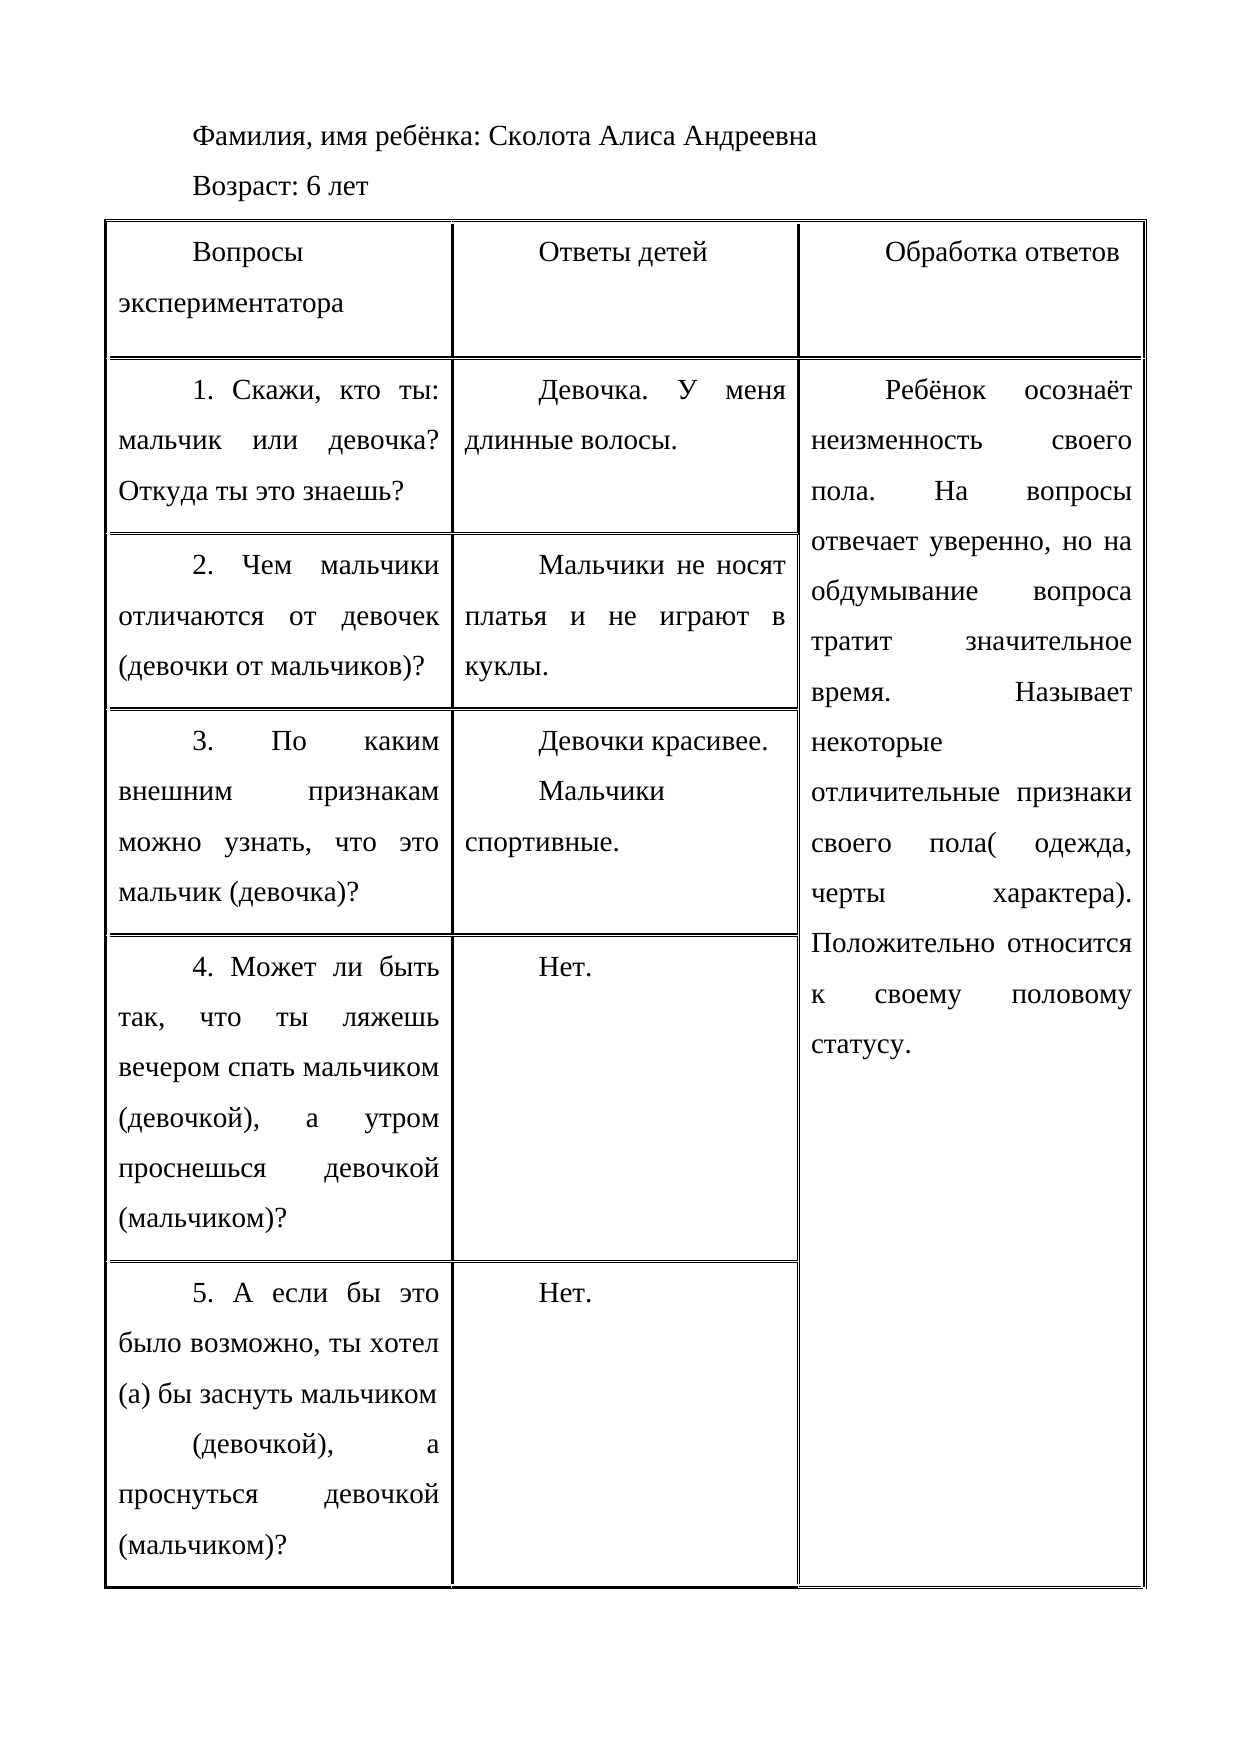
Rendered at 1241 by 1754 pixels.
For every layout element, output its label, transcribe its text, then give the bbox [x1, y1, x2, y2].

table_header Ответы детей [452, 222, 798, 356]
table_cell Девочка. У меня длинные волосы. [454, 360, 797, 532]
table_header Вопросы экспериментатора [106, 220, 452, 356]
table_cell Мальчики не носят платья и не играют в куклы. [454, 535, 797, 707]
table_cell Нет. [454, 937, 797, 1259]
table_cell Нет. [452, 1263, 798, 1586]
table_header Обработка ответов [798, 222, 1143, 356]
table_cell 1. Скажи, кто ты: мальчик или девочка? Откуда ты это знаешь? [107, 356, 451, 532]
table_cell 3. По каким внешним признакам можно узнать, что это мальчик (девочка)? [107, 707, 451, 933]
text Возраст: 6 лет [118, 168, 1152, 202]
table_cell Ребёнок осознаёт неизменность своего пола. На вопросы отвечает уверенно, но на обдумывание вопроса тратит значительное время. Называет некоторые отличительные признаки своего пола( одежда, черты характера). Положительно относится к своему половому статусу. [798, 356, 1144, 1586]
table_cell 2. Чем мальчики отличаются от девочек (девочки от мальчиков)? [106, 532, 452, 707]
text Фамилия, имя ребёнка: Сколота Алиса Андреевна [118, 118, 1152, 152]
table_cell Девочки красивее. Мальчики спортивные. [454, 711, 797, 933]
table_cell 4. Может ли быть так, что ты ляжешь вечером спать мальчиком (девочкой), а утром проснешься девочкой (мальчиком)? [107, 933, 451, 1259]
table_cell 5. А если бы это было возможно, ты хотел (а) бы заснуть мальчиком (девочкой), а проснуться девочкой (мальчиком)? [107, 1260, 452, 1586]
